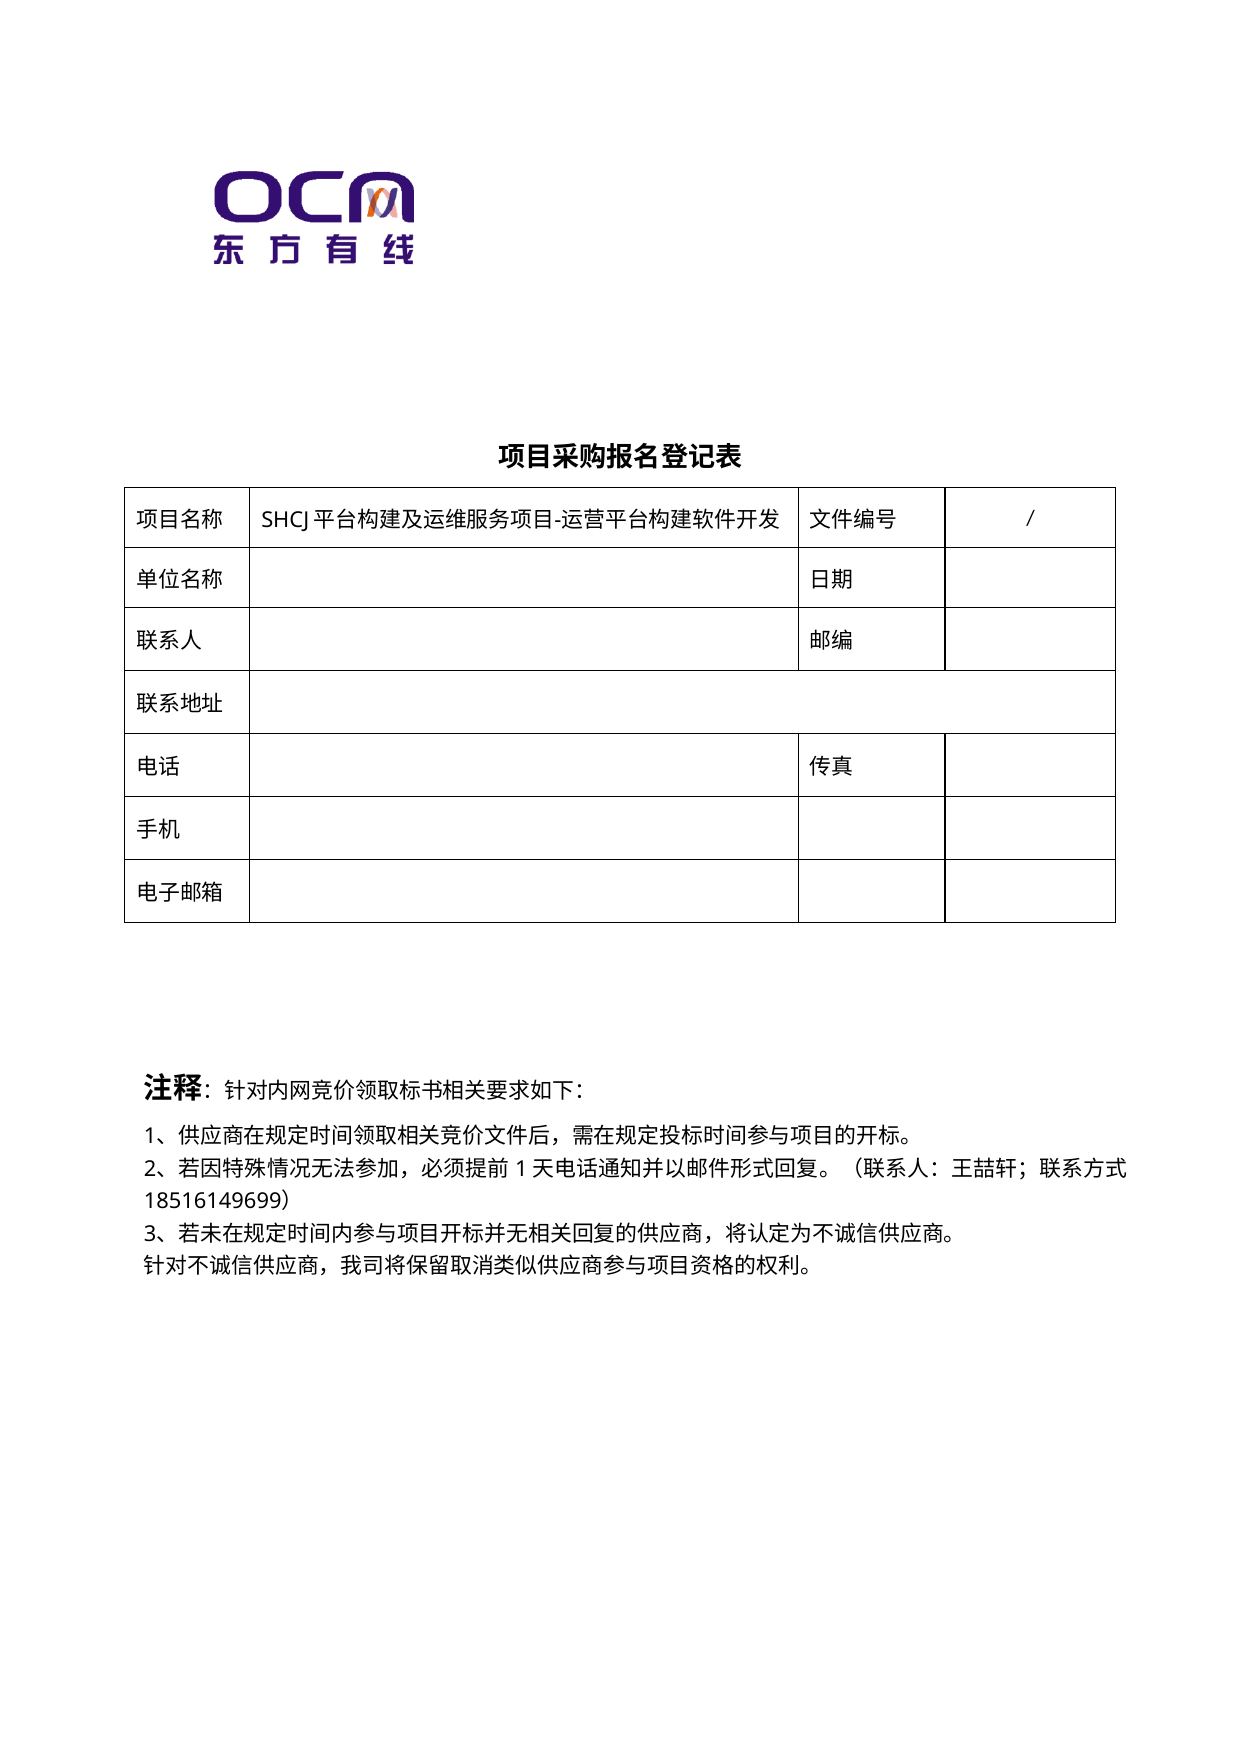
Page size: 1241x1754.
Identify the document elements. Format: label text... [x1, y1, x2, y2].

table_cell [250, 608, 798, 670]
table_cell [799, 797, 944, 859]
text 注释：针对内网竞价领取标书相关要求如下： [144, 1053, 1129, 1118]
table_cell [250, 734, 798, 796]
table_cell 联系地址 [125, 671, 249, 733]
text 针对不诚信供应商，我司将保留取消类似供应商参与项目资格的权利。 [144, 1248, 1129, 1281]
table_cell 邮编 [799, 608, 944, 670]
text 项目采购报名登记表 [187, 422, 1053, 487]
table_cell [799, 860, 944, 922]
table_header 文件编号 [799, 488, 944, 547]
table_header / [946, 488, 1115, 547]
table_cell [250, 860, 798, 922]
picture [187, 162, 454, 281]
table_header 项目名称 [125, 488, 249, 547]
table_cell 手机 [125, 797, 249, 859]
table_cell [946, 860, 1115, 922]
text 1、供应商在规定时间领取相关竞价文件后，需在规定投标时间参与项目的开标。 [144, 1118, 1129, 1151]
table_cell 电子邮箱 [125, 860, 249, 922]
table_cell [946, 548, 1115, 607]
table_cell 联系人 [125, 608, 249, 670]
table_cell [946, 608, 1115, 670]
table_cell [250, 548, 798, 607]
table_cell [946, 734, 1115, 796]
table_cell [250, 797, 798, 859]
text 3、若未在规定时间内参与项目开标并无相关回复的供应商，将认定为不诚信供应商。 [144, 1216, 1129, 1248]
text 2、若因特殊情况无法参加，必须提前1天电话通知并以邮件形式回复。（联系人：王喆轩；联系方式18516149699） [144, 1151, 1129, 1216]
table_cell 日期 [799, 548, 944, 607]
table_header SHCJ平台构建及运维服务项目-运营平台构建软件开发 [250, 488, 798, 547]
table_cell [946, 797, 1115, 859]
table_cell 传真 [799, 734, 944, 796]
table_cell 电话 [125, 734, 249, 796]
table_cell 单位名称 [125, 548, 249, 607]
table_cell [250, 671, 1115, 733]
